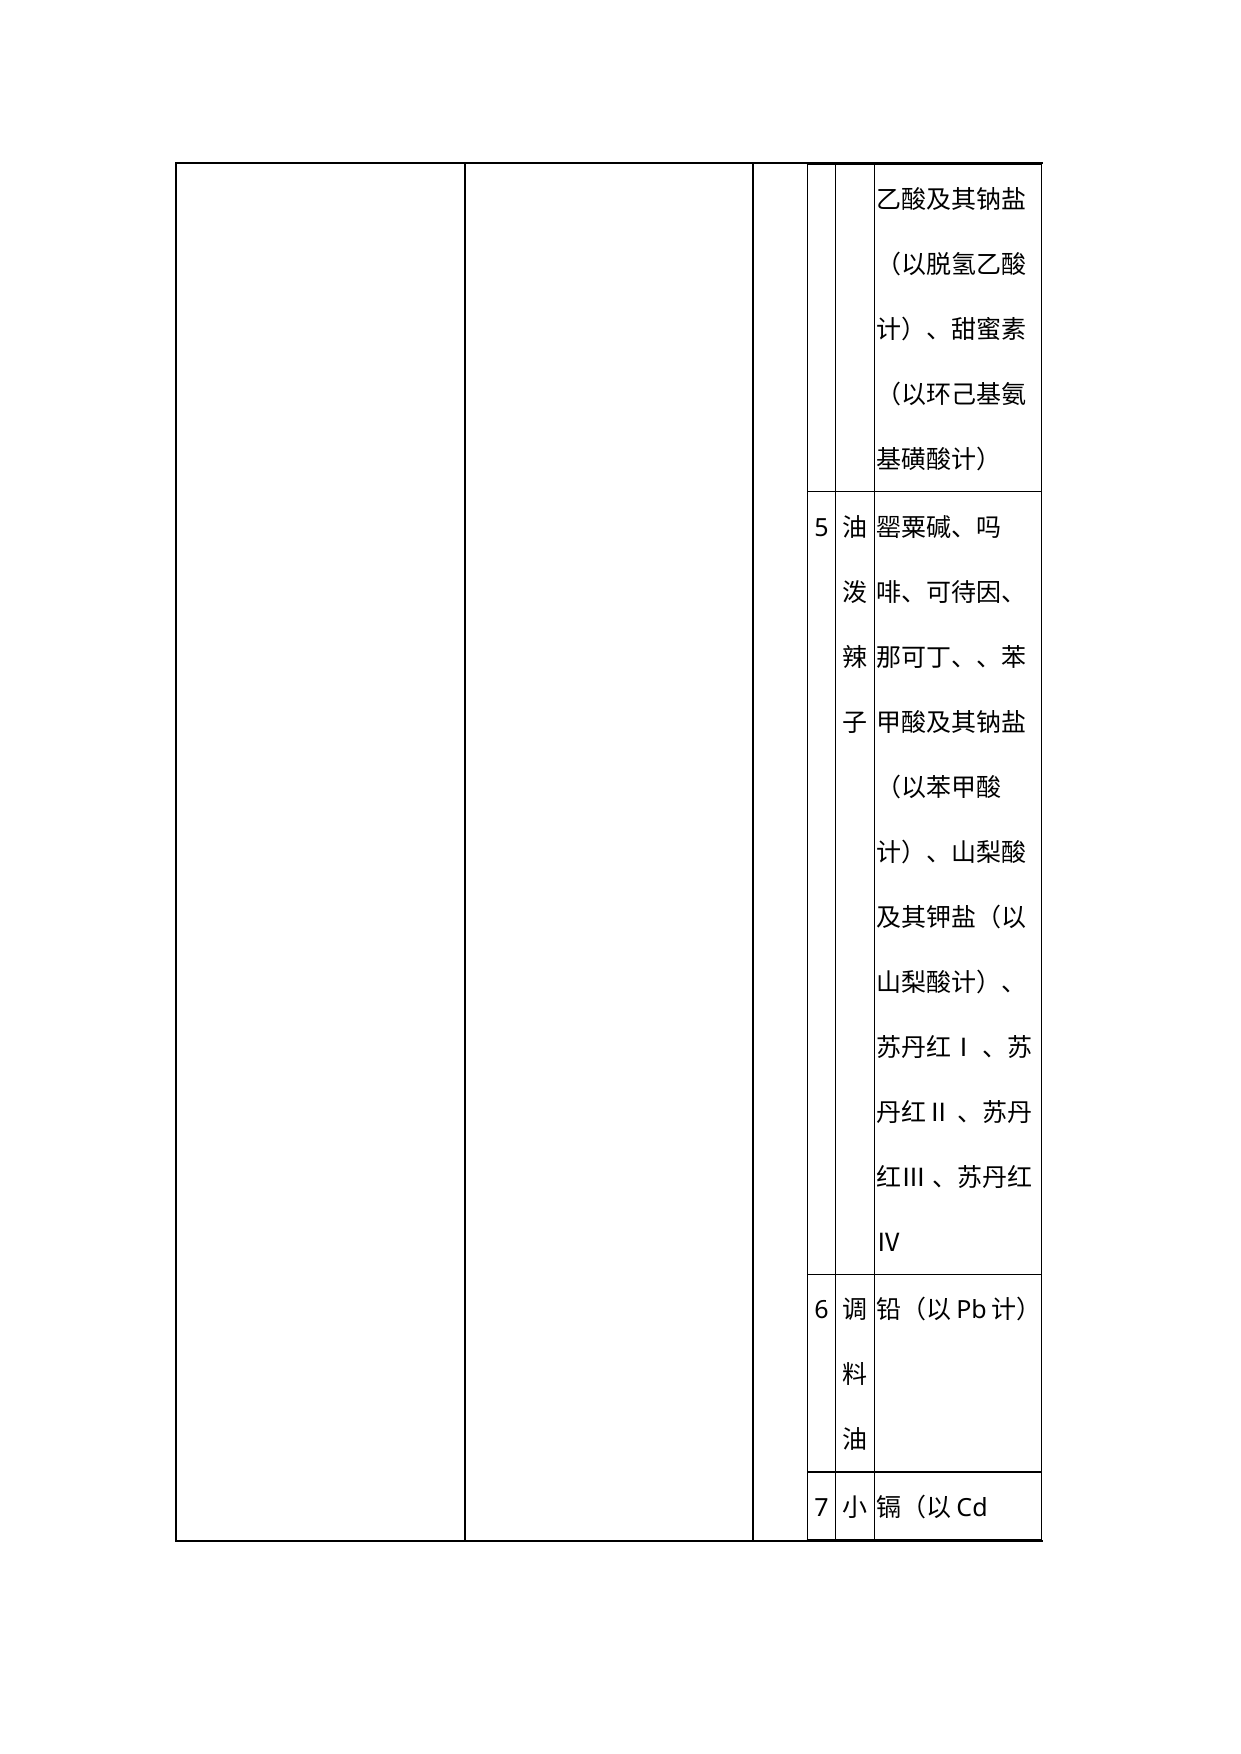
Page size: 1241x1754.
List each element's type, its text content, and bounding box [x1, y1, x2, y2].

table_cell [754, 164, 807, 1540]
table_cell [836, 165, 874, 491]
table_cell 2025年食品专项整治抽检计划表 （主要用于学校及托管食堂、职工灶、需要加大抽查频次的食品经营单位等） [836, 1275, 874, 1471]
table_cell 2025年食品专项整治抽检计划表 （主要用于学校及托管食堂、职工灶、需要加大抽查频次的食品经营单位等） [875, 492, 1041, 1274]
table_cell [875, 165, 1041, 491]
table_cell 2025年食品专项整治抽检计划表 （主要用于学校及托管食堂、职工灶、需要加大抽查频次的食品经营单位等） [808, 492, 835, 1274]
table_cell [808, 165, 835, 491]
table_cell 2025年食品专项整治抽检计划表 （主要用于学校及托管食堂、职工灶、需要加大抽查频次的食品经营单位等） [875, 1275, 1041, 1471]
table_cell 2025年食品专项整治抽检计划表 （主要用于学校及托管食堂、职工灶、需要加大抽查频次的食品经营单位等） [836, 492, 874, 1274]
table_cell 1 [177, 164, 464, 1540]
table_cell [836, 1473, 874, 1539]
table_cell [808, 1473, 835, 1539]
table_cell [875, 1473, 1041, 1539]
table_cell [466, 164, 752, 1540]
